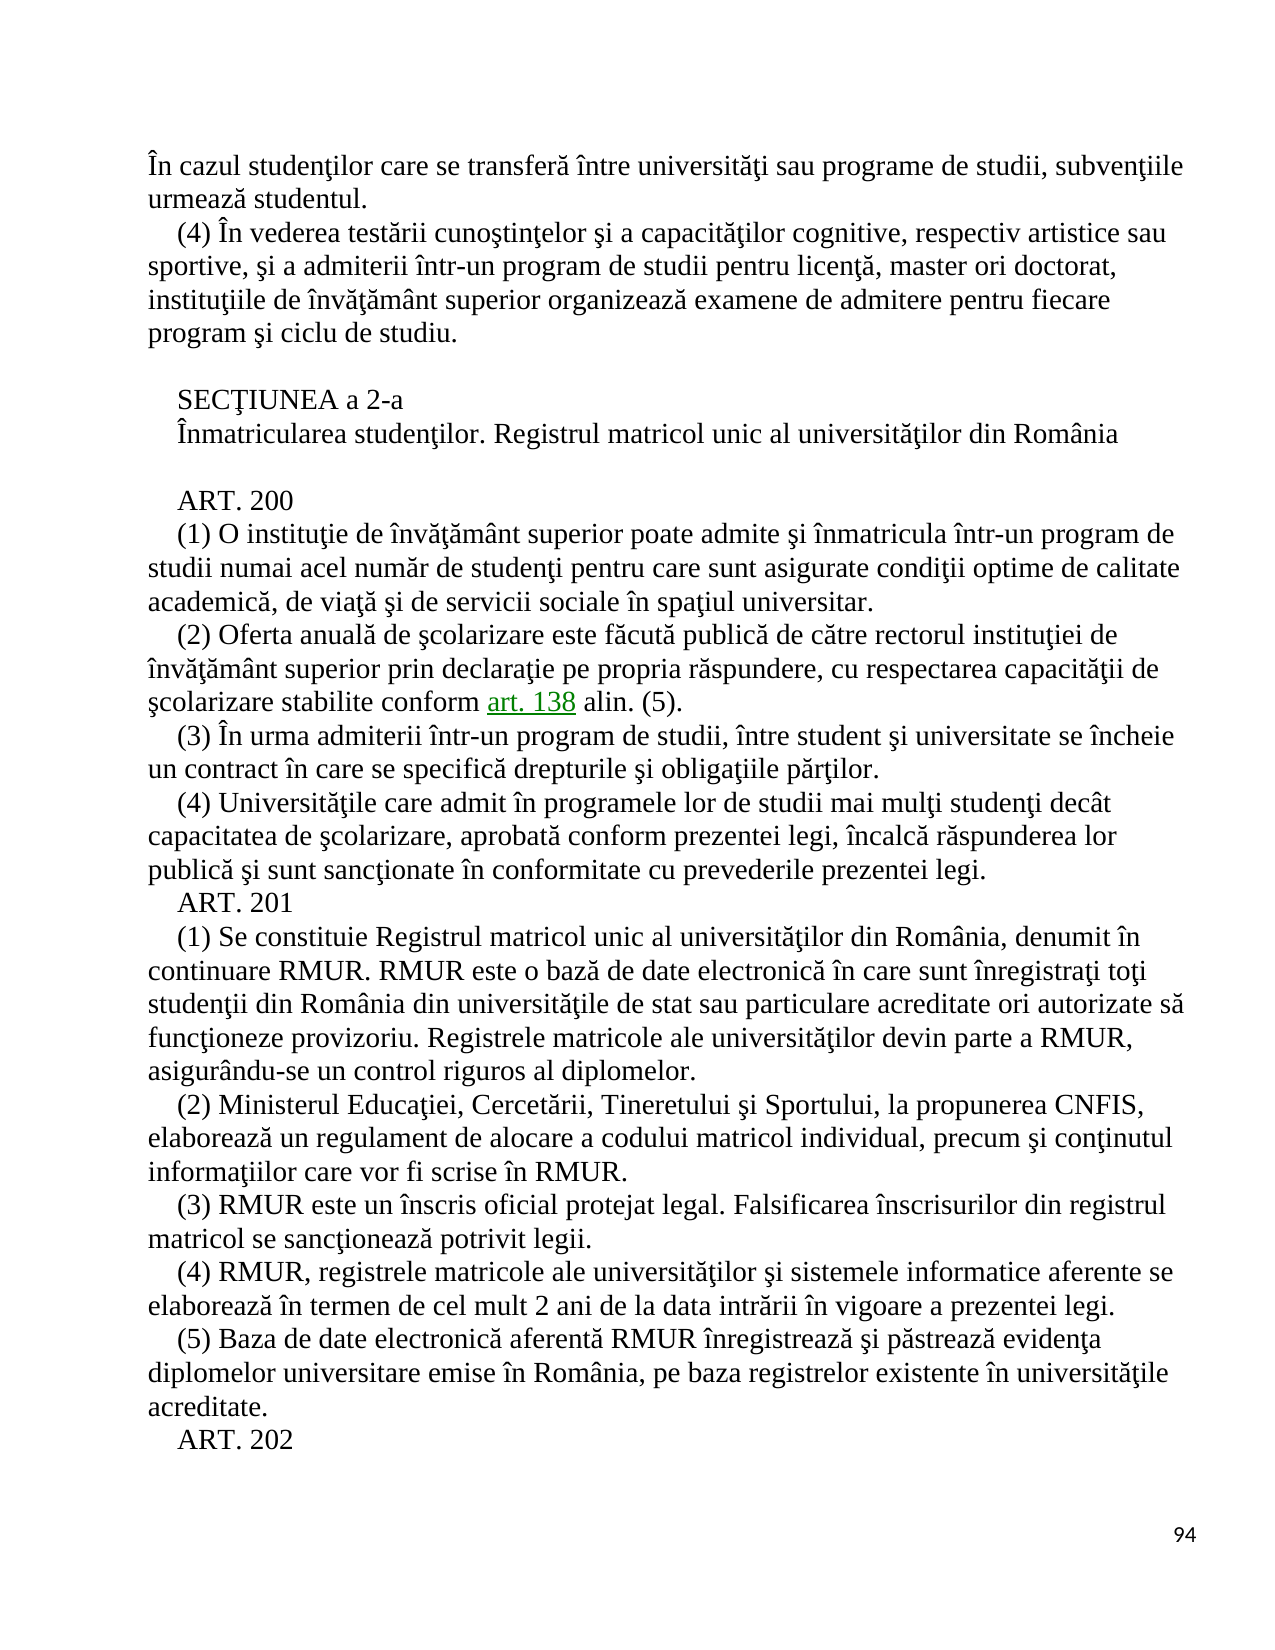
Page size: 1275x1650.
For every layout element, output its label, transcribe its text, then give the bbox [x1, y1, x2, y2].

text Înmatricularea studenţilor. Registrul matricol unic al universităţilor din România [148, 416, 1196, 449]
text (3) RMUR este un înscris oficial protejat legal. Falsificarea înscrisurilor din registrul matricol se sancţionează potrivit legii. [148, 1187, 1196, 1254]
text (1) O instituţie de învăţământ superior poate admite şi înmatricula într-un program de studii numai acel număr de studenţi pentru care sunt asigurate condiţii optime de calitate academică, de viaţă şi de servicii sociale în spaţiul universitar. [148, 517, 1196, 617]
text ART. 200 [148, 483, 1196, 517]
text (1) Se constituie Registrul matricol unic al universităţilor din România, denumit în continuare RMUR. RMUR este o bază de date electronică în care sunt înregistraţi toţi studenţii din România din universităţile de stat sau particulare acreditate ori autorizate să funcţioneze provizoriu. Registrele matricole ale universităţilor devin parte a RMUR, asigurându-se un control riguros al diplomelor. [148, 919, 1196, 1087]
text ART. 202 [148, 1422, 1196, 1456]
text (4) În vederea testării cunoştinţelor şi a capacităţilor cognitive, respectiv artistice sau sportive, şi a admiterii într-un program de studii pentru licenţă, master ori doctorat, instituţiile de învăţământ superior organizează examene de admitere pentru fiecare program şi ciclu de studiu. [148, 215, 1196, 349]
text (4) Universităţile care admit în programele lor de studii mai mulţi studenţi decât capacitatea de şcolarizare, aprobată conform prezentei legi, încalcă răspunderea lor publică şi sunt sancţionate în conformitate cu prevederile prezentei legi. [148, 785, 1196, 886]
text (3) În urma admiterii într-un program de studii, între student şi universitate se încheie un contract în care se specifică drepturile şi obligaţiile părţilor. [148, 718, 1196, 785]
text SECŢIUNEA a 2-a [148, 382, 1196, 416]
text (2) Ministerul Educaţiei, Cercetării, Tineretului şi Sportului, la propunerea CNFIS, elaborează un regulament de alocare a codului matricol individual, precum şi conţinutul informaţiilor care vor fi scrise în RMUR. [148, 1087, 1196, 1187]
text (5) Baza de date electronică aferentă RMUR înregistrează şi păstrează evidenţa diplomelor universitare emise în România, pe baza registrelor existente în universităţile acreditate. [148, 1322, 1196, 1422]
text (2) Oferta anuală de şcolarizare este făcută publică de către rectorul instituţiei de învăţământ superior prin declaraţie pe propria răspundere, cu respectarea capacităţii de şcolarizare stabilite conform art. 138 alin. (5). [148, 617, 1196, 718]
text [148, 148, 1196, 215]
text ART. 201 [148, 886, 1196, 919]
text (4) RMUR, registrele matricole ale universităţilor şi sistemele informatice aferente se elaborează în termen de cel mult 2 ani de la data intrării în vigoare a prezentei legi. [148, 1254, 1196, 1322]
